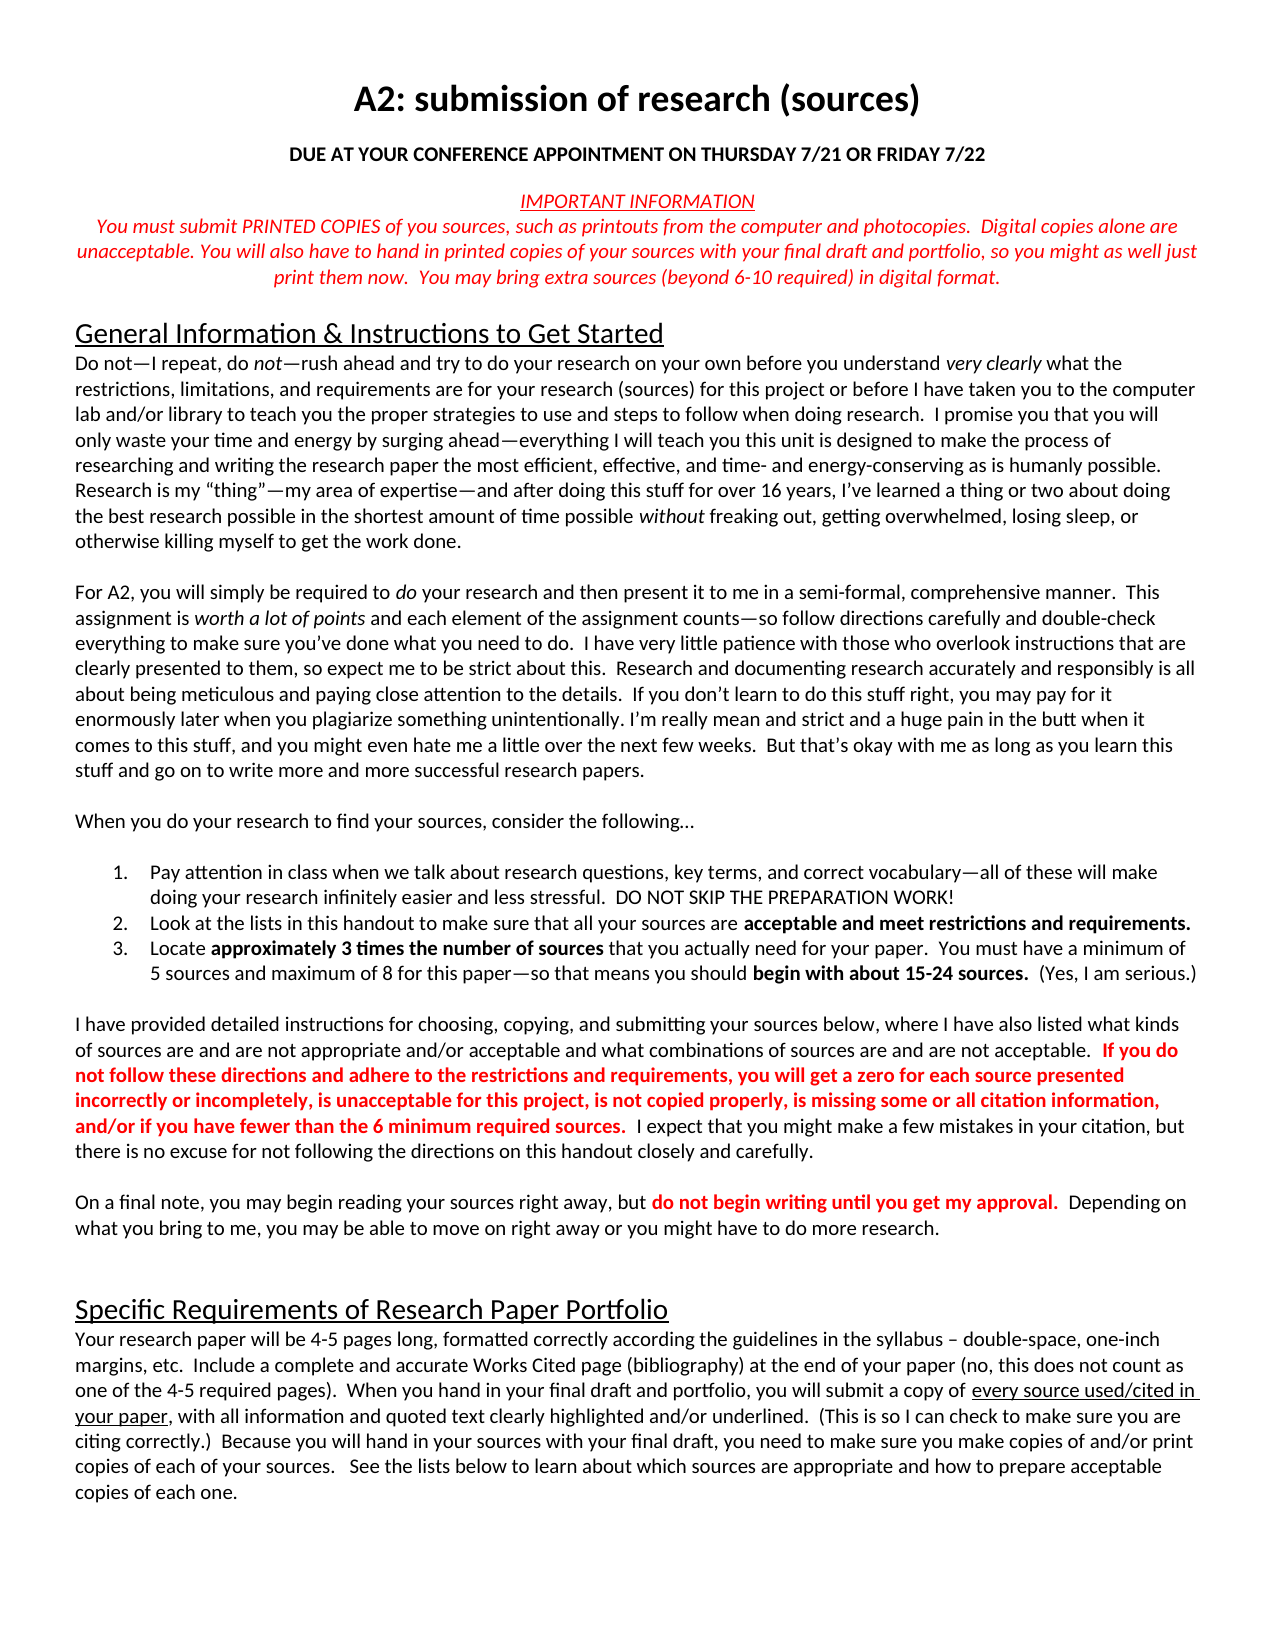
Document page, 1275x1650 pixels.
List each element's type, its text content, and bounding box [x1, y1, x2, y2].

text Your research paper will be 4-5 pages long, formatted correctly according the guidelines in the syllabus – double-space, one-inch margins, etc. Include a complete and accurate Works Cited page (bibliography) at the end of your paper (no, this does not count as one of the 4-5 required pages). When you hand in your final draft and portfolio, you will submit a copy of every source used/cited in your paper, with all information and quoted text clearly highlighted and/or underlined. (This is so I can check to make sure you are citing correctly.) Because you will hand in your sources with your final draft, you need to make sure you make copies of and/or print copies of each of your sources. See the lists below to learn about which sources are appropriate and how to prepare acceptable copies of each one. [75, 1327, 1200, 1504]
text Do not—I repeat, do not—rush ahead and try to do your research on your own before you understand very clearly what the restrictions, limitations, and requirements are for your research (sources) for this project or before I have taken you to the computer lab and/or library to teach you the proper strategies to use and steps to follow when doing research. I promise you that you will only waste your time and energy by surging ahead—everything I will teach you this unit is designed to make the process of researching and writing the research paper the most efficient, effective, and time- and energy-conserving as is humanly possible. Research is my “thing”—my area of expertise—and after doing this stuff for over 16 years, I’ve learned a thing or two about doing the best research possible in the shortest amount of time possible without freaking out, getting overwhelmed, losing sleep, or otherwise killing myself to get the work done. [75, 351, 1200, 554]
list Pay attention in class when we talk about research questions, key terms, and correct vocabulary—all of these will make doing your research infinitely easier and less stressful. DO NOT SKIP THE PREPARATION WORK! [112, 859, 1200, 910]
text A2: submission of research (sources) [75, 75, 1200, 121]
text For A2, you will simply be required to do your research and then present it to me in a semi-formal, comprehensive manner. This assignment is worth a lot of points and each element of the assignment counts—so follow directions carefully and double-check everything to make sure you’ve done what you need to do. I have very little patience with those who overlook instructions that are clearly presented to them, so expect me to be strict about this. Research and documenting research accurately and responsibly is all about being meticulous and paying close attention to the details. If you don’t learn to do this stuff right, you may pay for it enormously later when you plagiarize something unintentionally. I’m really mean and strict and a huge pain in the butt when it comes to this stuff, and you might even hate me a little over the next few weeks. But that’s okay with me as long as you learn this stuff and go on to write more and more successful research papers. [75, 579, 1200, 783]
text On a final note, you may begin reading your sources right away, but do not begin writing until you get my approval. Depending on what you bring to me, you may be able to move on right away or you might have to do more research. [75, 1189, 1200, 1240]
text Specific Requirements of Research Paper Portfolio [75, 1291, 1200, 1327]
text General Information & Instructions to Get Started [75, 315, 1200, 351]
list Locate approximately 3 times the number of sources that you actually need for your paper. You must have a minimum of 5 sources and maximum of 8 for this paper—so that means you should begin with about 15-24 sources. (Yes, I am serious.) [112, 935, 1200, 986]
text You must submit PRINTED COPIES of you sources, such as printouts from the computer and photocopies. Digital copies alone are unacceptable. You will also have to hand in printed copies of your sources with your final draft and portfolio, so you might as well just print them now. You may bring extra sources (beyond 6-10 required) in digital format. [75, 213, 1200, 289]
list Look at the lists in this handout to make sure that all your sources are acceptable and meet restrictions and requirements. [112, 910, 1200, 935]
text I have provided detailed instructions for choosing, copying, and submitting your sources below, where I have also listed what kinds of sources are and are not appropriate and/or acceptable and what combinations of sources are and are not acceptable. If you do not follow these directions and adhere to the restrictions and requirements, you will get a zero for each source presented incorrectly or incompletely, is unacceptable for this project, is not copied properly, is missing some or all citation information, and/or if you have fewer than the 6 minimum required sources. I expect that you might make a few mistakes in your citation, but there is no excuse for not following the directions on this handout closely and carefully. [75, 1011, 1200, 1164]
text IMPORTANT INFORMATION [75, 188, 1200, 213]
text DUE AT YOUR CONFERENCE APPOINTMENT ON THURSDAY 7/21 OR FRIDAY 7/22 [75, 142, 1200, 167]
text When you do your research to find your sources, consider the following… [75, 808, 1200, 833]
